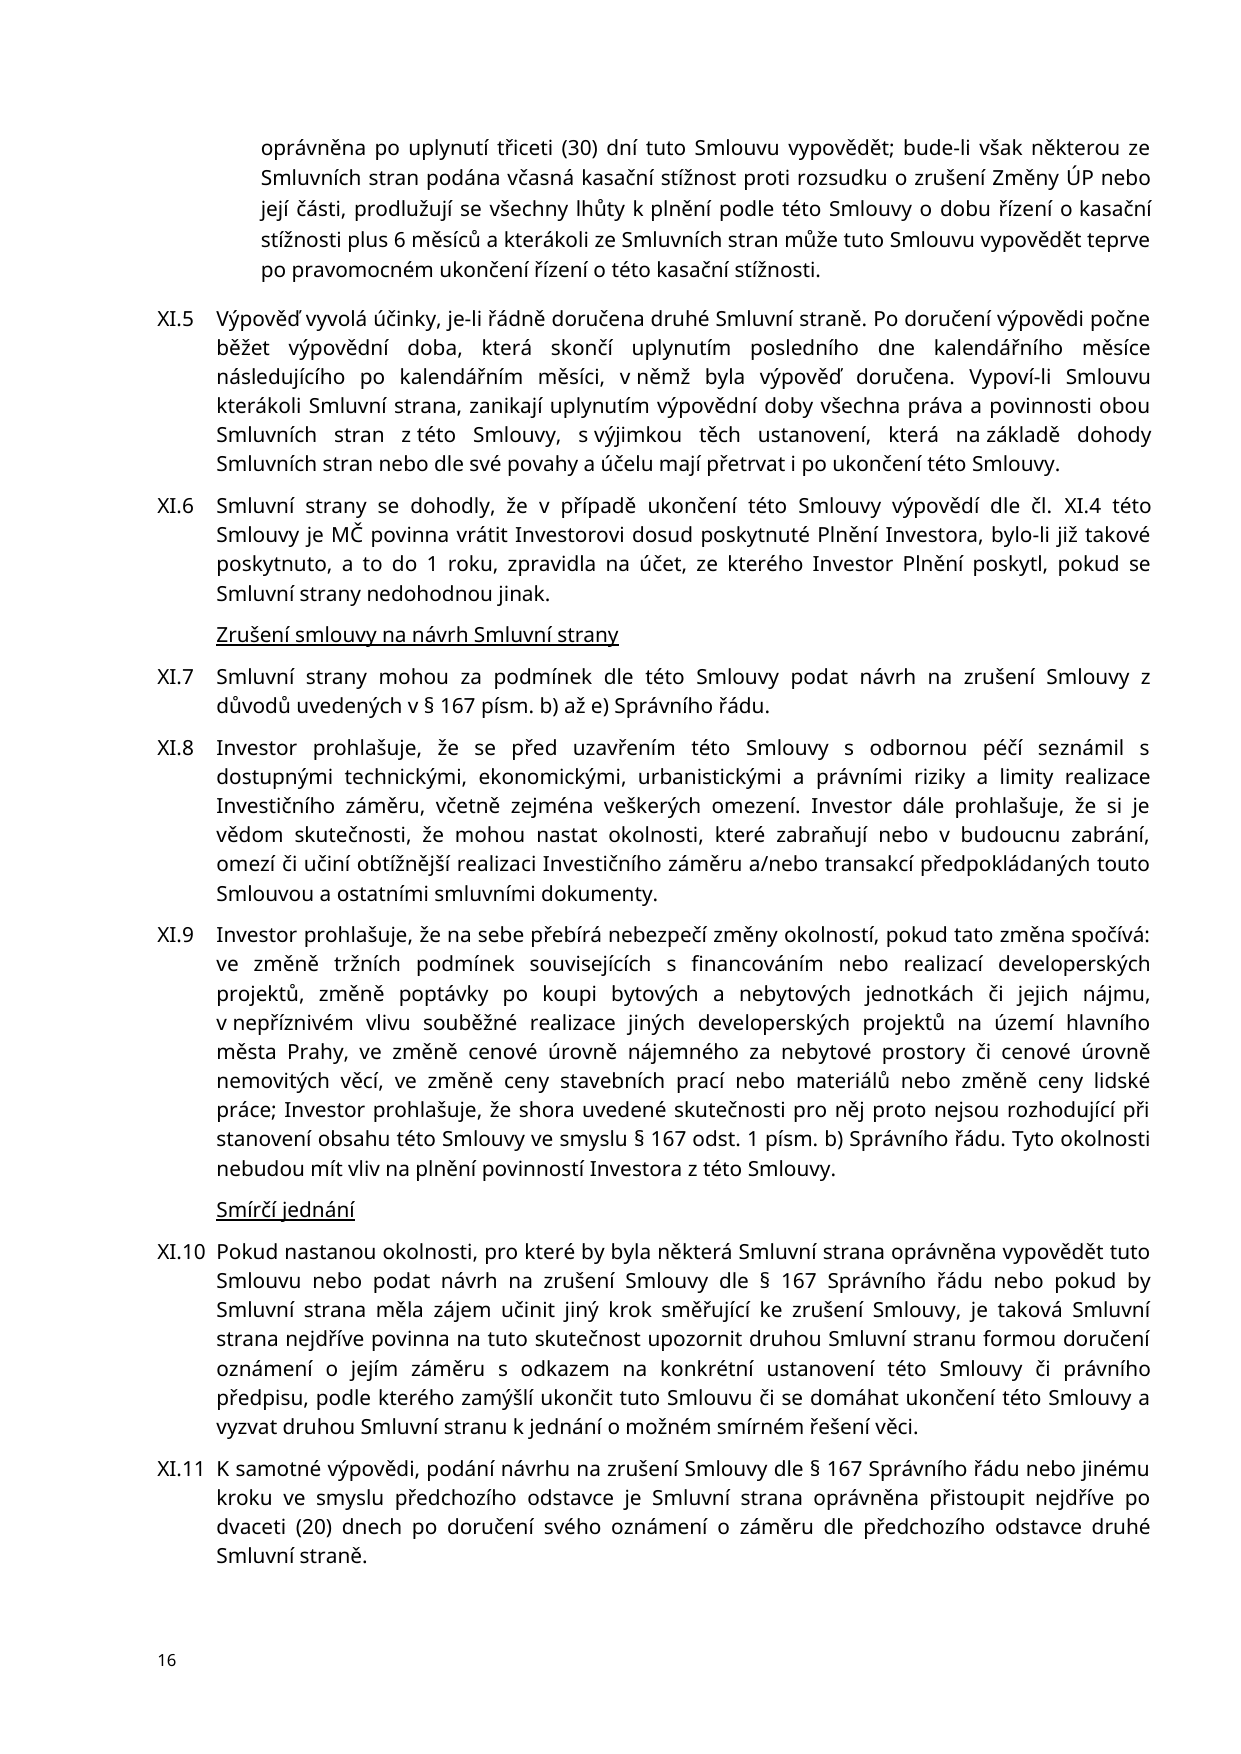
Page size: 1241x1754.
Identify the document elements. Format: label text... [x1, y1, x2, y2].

list Smluvní strany se dohodly, že v případě ukončení této Smlouvy výpovědí dle čl. XI.4 této Smlouvy je MČ povinna vrátit Investorovi dosud poskytnuté Plnění Investora, bylo-li již takové poskytnuto, a to do 1 roku, zpravidla na účet, ze kterého Investor Plnění poskytl, pokud se Smluvní strany nedohodnou jinak. [157, 490, 1152, 607]
list Zrušení smlouvy na návrh Smluvní strany [216, 619, 1152, 648]
text Smírčí jednání [216, 1194, 1152, 1223]
list Výpověď vyvolá účinky, je-li řádně doručena druhé Smluvní straně. Po doručení výpovědi počne běžet výpovědní doba, která skončí uplynutím posledního dne kalendářního měsíce následujícího po kalendářním měsíci, v němž byla výpověď doručena. Vypoví-li Smlouvu kterákoli Smluvní strana, zanikají uplynutím výpovědní doby všechna práva a povinnosti obou Smluvních stran z této Smlouvy, s výjimkou těch ustanovení, která na základě dohody Smluvních stran nebo dle své povahy a účelu mají přetrvat i po ukončení této Smlouvy. [157, 303, 1152, 478]
list Smluvní strany mohou za podmínek dle této Smlouvy podat návrh na zrušení Smlouvy z důvodů uvedených v § 167 písm. b) až e) Správního řádu. [157, 661, 1152, 719]
list Investor prohlašuje, že na sebe přebírá nebezpečí změny okolností, pokud tato změna spočívá: ve změně tržních podmínek souvisejících s financováním nebo realizací developerských projektů, změně poptávky po koupi bytových a nebytových jednotkách či jejich nájmu, v nepříznivém vlivu souběžné realizace jiných developerských projektů na území hlavního města Prahy, ve změně cenové úrovně nájemného za nebytové prostory či cenové úrovně nemovitých věcí, ve změně ceny stavebních prací nebo materiálů nebo změně ceny lidské práce; Investor prohlašuje, že shora uvedené skutečnosti pro něj proto nejsou rozhodující při stanovení obsahu této Smlouvy ve smyslu § 167 odst. 1 písm. b) Správního řádu. Tyto okolnosti nebudou mít vliv na plnění povinností Investora z této Smlouvy. [157, 919, 1152, 1182]
list K samotné výpovědi, podání návrhu na zrušení Smlouvy dle § 167 Správního řádu nebo jinému kroku ve smyslu předchozího odstavce je Smluvní strana oprávněna přistoupit nejdříve po dvaceti (20) dnech po doručení svého oznámení o záměru dle předchozího odstavce druhé Smluvní straně. [157, 1453, 1152, 1569]
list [223, 133, 1152, 284]
list Pokud nastanou okolnosti, pro které by byla některá Smluvní strana oprávněna vypovědět tuto Smlouvu nebo podat návrh na zrušení Smlouvy dle § 167 Správního řádu nebo pokud by Smluvní strana měla zájem učinit jiný krok směřující ke zrušení Smlouvy, je taková Smluvní strana nejdříve povinna na tuto skutečnost upozornit druhou Smluvní stranu formou doručení oznámení o jejím záměru s odkazem na konkrétní ustanovení této Smlouvy či právního předpisu, podle kterého zamýšlí ukončit tuto Smlouvu či se domáhat ukončení této Smlouvy a vyzvat druhou Smluvní stranu k jednání o možném smírném řešení věci. [157, 1236, 1152, 1440]
list Investor prohlašuje, že se před uzavřením této Smlouvy s odbornou péčí seznámil s dostupnými technickými, ekonomickými, urbanistickými a právními riziky a limity realizace Investičního záměru, včetně zejména veškerých omezení. Investor dále prohlašuje, že si je vědom skutečnosti, že mohou nastat okolnosti, které zabraňují nebo v budoucnu zabrání, omezí či učiní obtížnější realizaci Investičního záměru a/nebo transakcí předpokládaných touto Smlouvou a ostatními smluvními dokumenty. [157, 732, 1152, 907]
